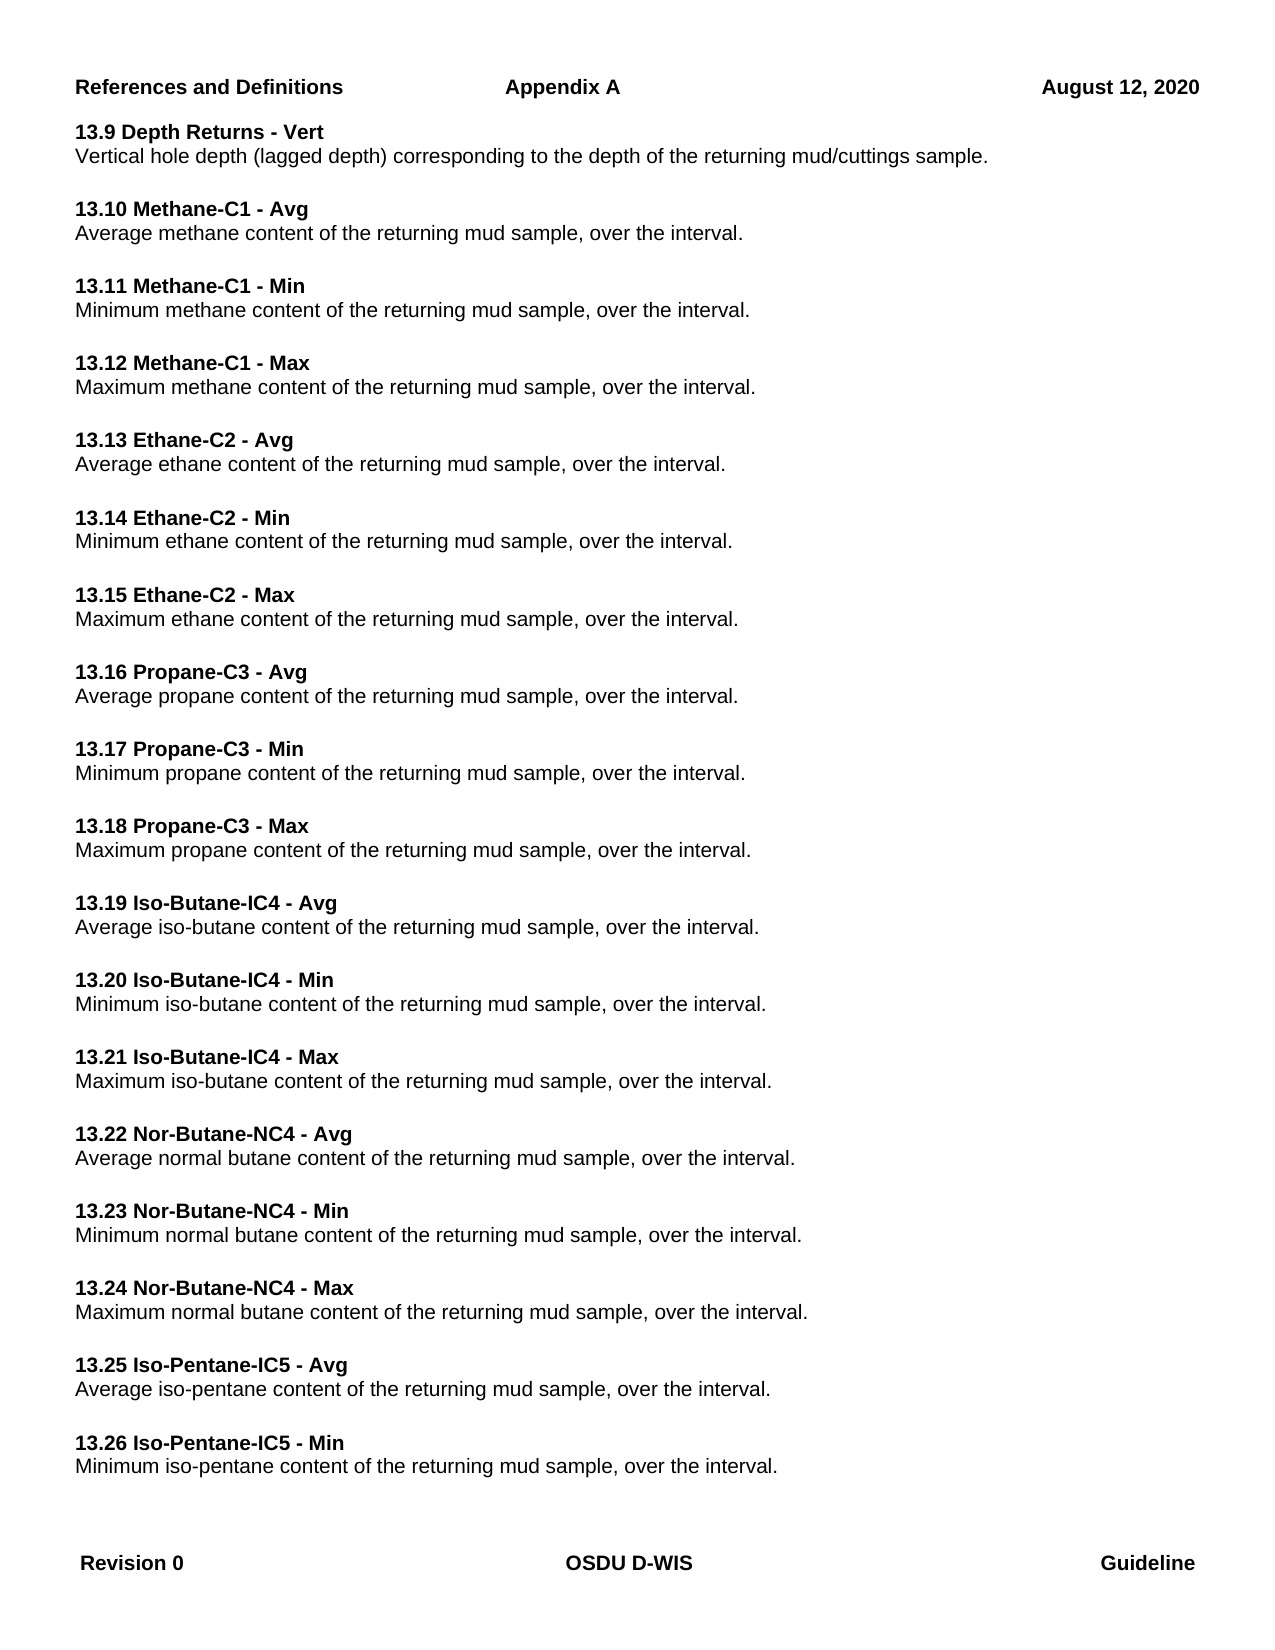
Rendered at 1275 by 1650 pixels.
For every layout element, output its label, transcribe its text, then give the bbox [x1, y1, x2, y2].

text 13.18 Propane-C3 - Max Maximum propane content of the returning mud sample, over the interval. [75, 814, 1200, 862]
text 13.17 Propane-C3 - Min Minimum propane content of the returning mud sample, over the interval. [75, 737, 1200, 784]
text 13.13 Ethane-C2 - Avg Average ethane content of the returning mud sample, over the interval. [75, 428, 1200, 476]
text 13.19 Iso-Butane-IC4 - Avg Average iso-butane content of the returning mud sample, over the interval. [75, 891, 1200, 939]
text 13.14 Ethane-C2 - Min Minimum ethane content of the returning mud sample, over the interval. [75, 505, 1200, 553]
text 13.23 Nor-Butane-NC4 - Min Minimum normal butane content of the returning mud sample, over the interval. [75, 1199, 1200, 1247]
text 13.9 Depth Returns - Vert Vertical hole depth (lagged depth) corresponding to the depth of the returning mud/cuttings sample. [75, 120, 1200, 168]
text 13.24 Nor-Butane-NC4 - Max Maximum normal butane content of the returning mud sample, over the interval. [75, 1276, 1200, 1324]
text 13.26 Iso-Pentane-IC5 - Min Minimum iso-pentane content of the returning mud sample, over the interval. [75, 1430, 1200, 1478]
text 13.10 Methane-C1 - Avg Average methane content of the returning mud sample, over the interval. [75, 197, 1200, 245]
text 13.22 Nor-Butane-NC4 - Avg Average normal butane content of the returning mud sample, over the interval. [75, 1122, 1200, 1170]
text 13.16 Propane-C3 - Avg Average propane content of the returning mud sample, over the interval. [75, 659, 1200, 707]
text 13.12 Methane-C1 - Max Maximum methane content of the returning mud sample, over the interval. [75, 351, 1200, 399]
text 13.15 Ethane-C2 - Max Maximum ethane content of the returning mud sample, over the interval. [75, 582, 1200, 630]
text 13.25 Iso-Pentane-IC5 - Avg Average iso-pentane content of the returning mud sample, over the interval. [75, 1353, 1200, 1401]
text 13.21 Iso-Butane-IC4 - Max Maximum iso-butane content of the returning mud sample, over the interval. [75, 1045, 1200, 1093]
text 13.20 Iso-Butane-IC4 - Min Minimum iso-butane content of the returning mud sample, over the interval. [75, 968, 1200, 1016]
text 13.11 Methane-C1 - Min Minimum methane content of the returning mud sample, over the interval. [75, 274, 1200, 322]
